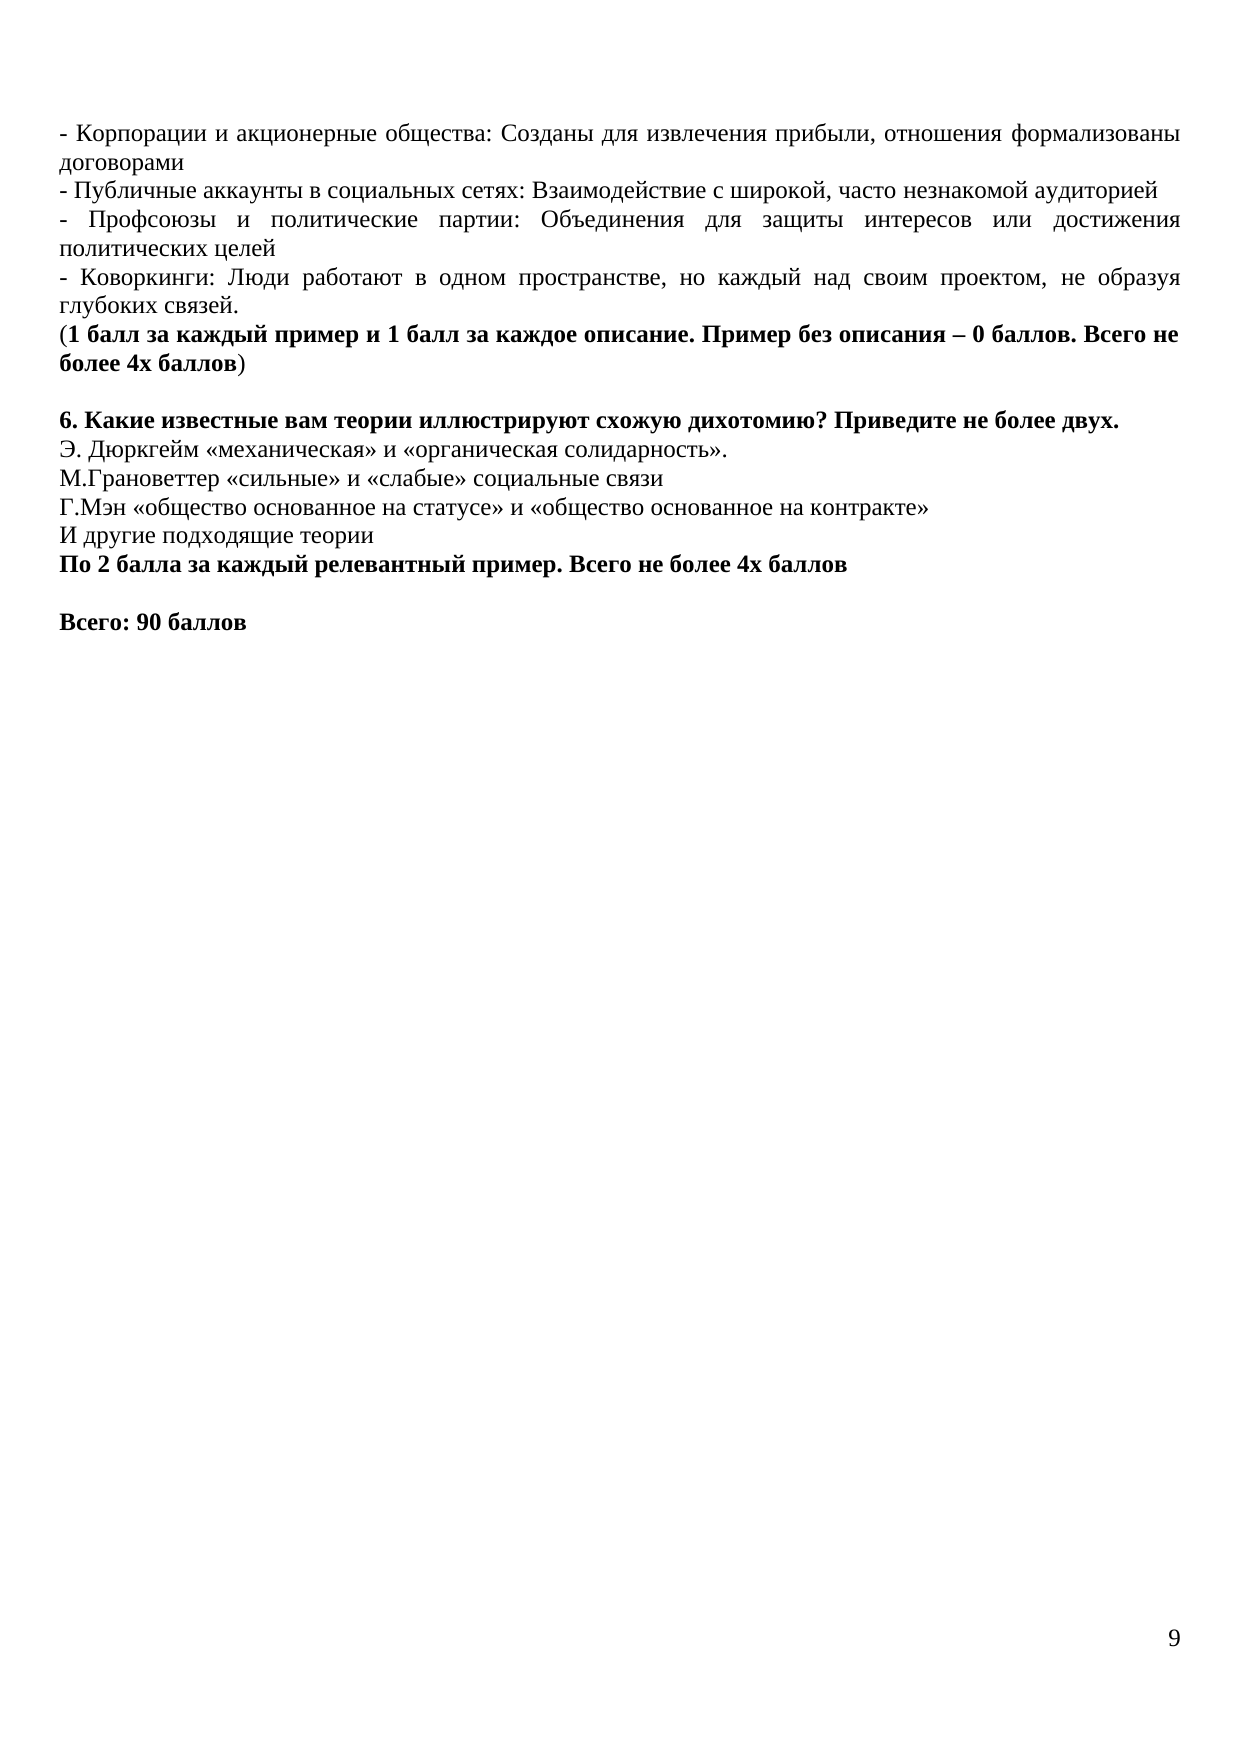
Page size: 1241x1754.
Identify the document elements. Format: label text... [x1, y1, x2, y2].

text 6. Какие известные вам теории иллюстрируют схожую дихотомию? Приведите не более двух. [59, 406, 1181, 434]
text М.Грановеттер «сильные» и «слабые» социальные связи [59, 463, 1181, 492]
text - Профсоюзы и политические партии: Объединения для защиты интересов или достижения политических целей [59, 204, 1181, 262]
text И другие подходящие теории [59, 521, 1181, 549]
text - Коворкинги: Люди работают в одном пространстве, но каждый над своим проектом, не образуя глубоких связей. [59, 262, 1181, 319]
text Всего: 90 баллов [59, 607, 1181, 636]
text - Публичные аккаунты в социальных сетях: Взаимодействие с широкой, часто незнакомой аудиторией [59, 176, 1181, 204]
text (1 балл за каждый пример и 1 балл за каждое описание. Пример без описания – 0 баллов. Всего не более 4х баллов) [59, 319, 1181, 377]
text По 2 балла за каждый релевантный пример. Всего не более 4х баллов [59, 549, 1181, 578]
text Г.Мэн «общество основанное на статусе» и «общество основанное на контракте» [59, 492, 1181, 521]
text - Корпорации и акционерные общества: Созданы для извлечения прибыли, отношения формализованы договорами [59, 118, 1181, 176]
text Э. Дюркгейм «механическая» и «органическая солидарность». [59, 434, 1181, 463]
